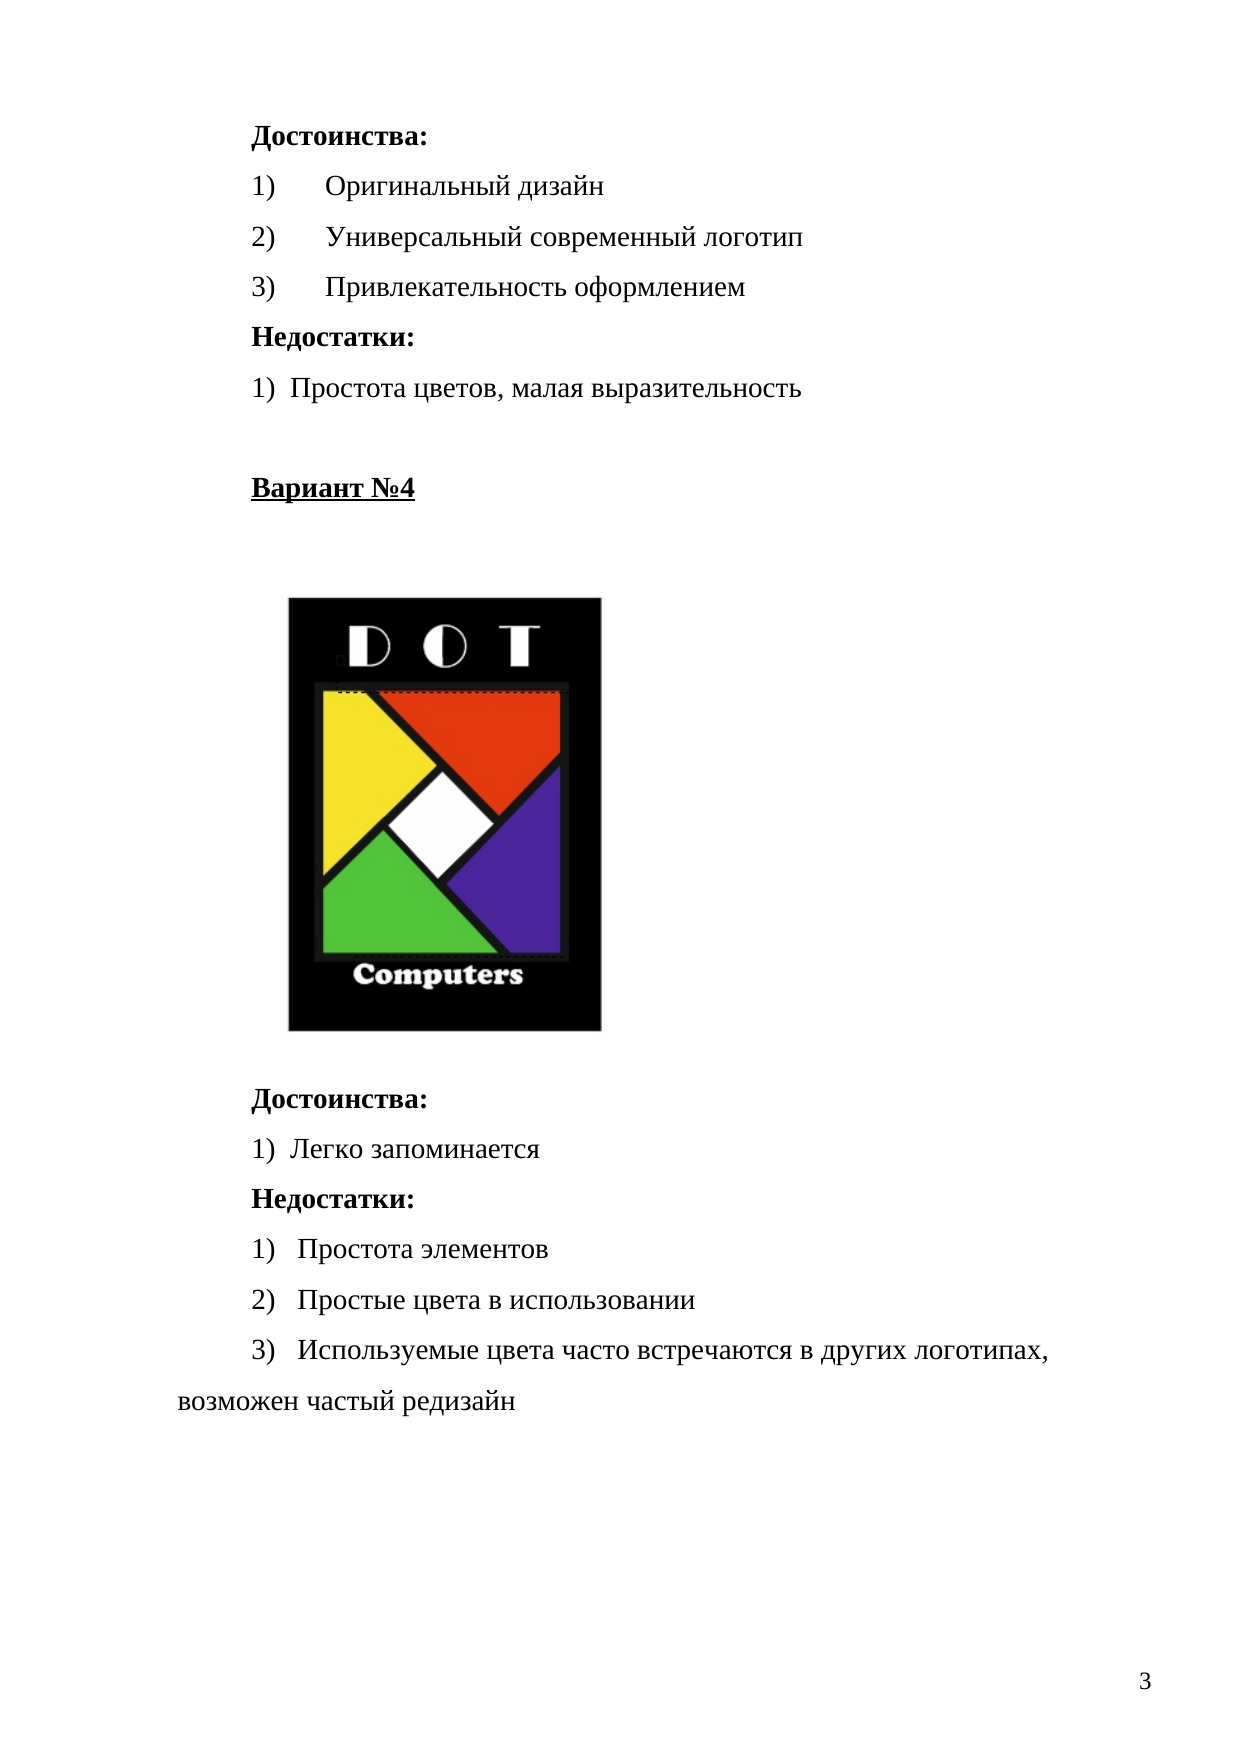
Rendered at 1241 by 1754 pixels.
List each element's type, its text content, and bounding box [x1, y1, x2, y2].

text Недостатки: [177, 319, 1152, 353]
text Недостатки: [177, 1181, 1152, 1215]
text Достоинства: [177, 1081, 1152, 1114]
text 2) Простые цвета в использовании [177, 1282, 1152, 1316]
text 1) Простота элементов [177, 1232, 1152, 1265]
text Достоинства: [177, 118, 1152, 152]
picture [251, 570, 659, 1067]
text 1) Легко запоминается [177, 1131, 1152, 1164]
text Вариант №4 [177, 470, 1152, 504]
text 1) Простота цветов, малая выразительность [177, 370, 1152, 403]
list Универсальный современный логотип [177, 219, 1152, 252]
list Привлекательность оформлением [177, 269, 1152, 303]
list Оригинальный дизайн [177, 168, 1152, 202]
text 3) Используемые цвета часто встречаются в других логотипах, возможен частый редизайн [177, 1332, 1152, 1416]
